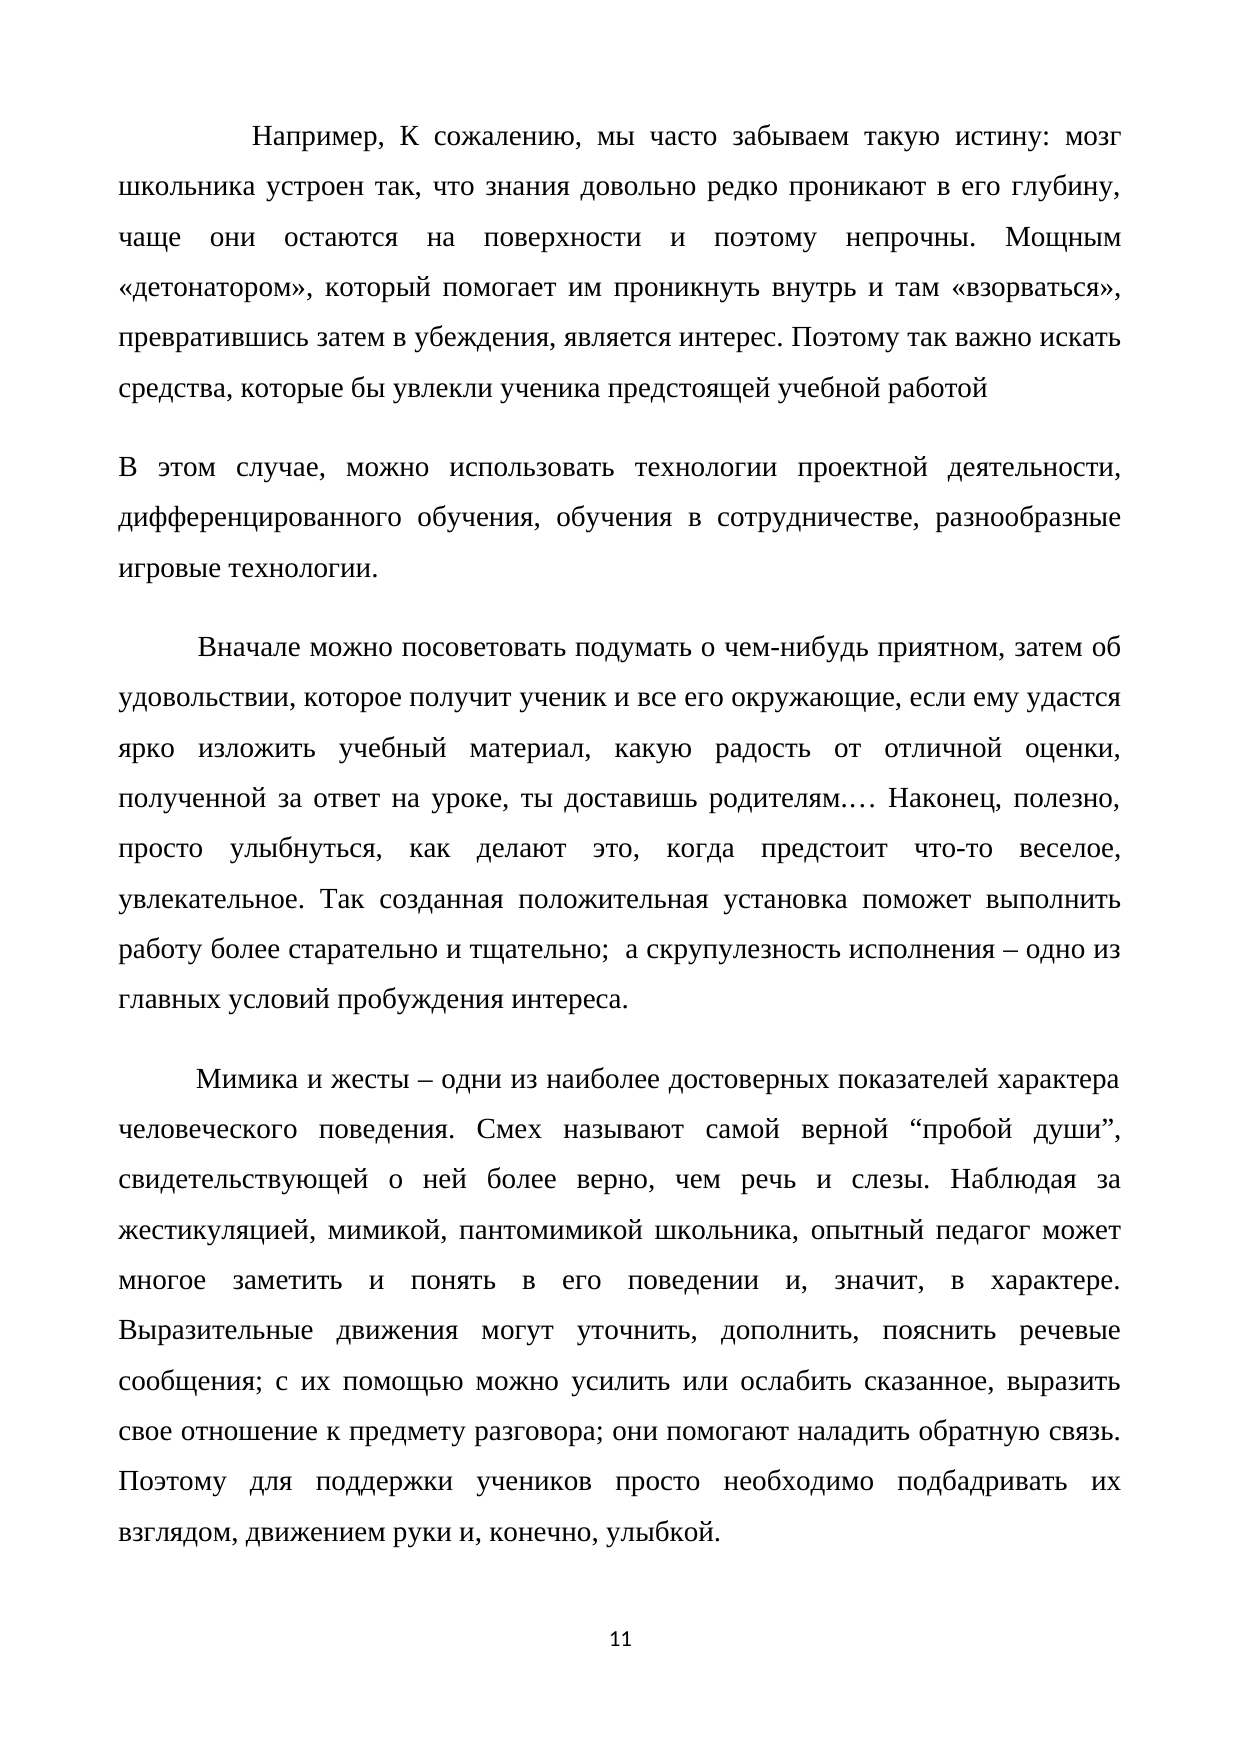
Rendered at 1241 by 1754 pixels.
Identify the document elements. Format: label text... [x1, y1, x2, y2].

text В этом случае, можно использовать технологии проектной деятельности, дифференцированного обучения, обучения в сотрудничестве, разнообразные игровые технологии. [118, 449, 1122, 583]
text Вначале можно посоветовать подумать о чем-нибудь приятном, затем об удовольствии, которое получит ученик и все его окружающие, если ему удастся ярко изложить учебный материал, какую радость от отличной оценки, полученной за ответ на уроке, ты доставишь родителям.… Наконец, полезно, просто улыбнуться, как делают это, когда предстоит что-то веселое, увлекательное. Так созданная положительная установка поможет выполнить работу более старательно и тщательно; а скрупулезность исполнения – одно из главных условий пробуждения интереса. [118, 629, 1122, 1015]
text Мимика и жесты – одни из наиболее достоверных показателей характера человеческого поведения. Смех называют самой верной “пробой души”, свидетельствующей о ней более верно, чем речь и слезы. Наблюдая за жестикуляцией, мимикой, пантомимикой школьника, опытный педагог может многое заметить и понять в его поведении и, значит, в характере. Выразительные движения могут уточнить, дополнить, пояснить речевые сообщения; с их помощью можно усилить или ослабить сказанное, выразить свое отношение к предмету разговора; они помогают наладить обратную связь. Поэтому для поддержки учеников просто необходимо подбадривать их взглядом, движением руки и, конечно, улыбкой. [118, 1061, 1122, 1547]
list Например, К сожалению, мы часто забываем такую истину: мозг школьника устроен так, что знания довольно редко проникают в его глубину, чаще они остаются на поверхности и поэтому непрочны. Мощным «детонатором», который помогает им проникнуть внутрь и там «взорваться», превратившись затем в убеждения, является интерес. Поэтому так важно искать средства, которые бы увлекли ученика предстоящей учебной работой [118, 118, 1122, 403]
